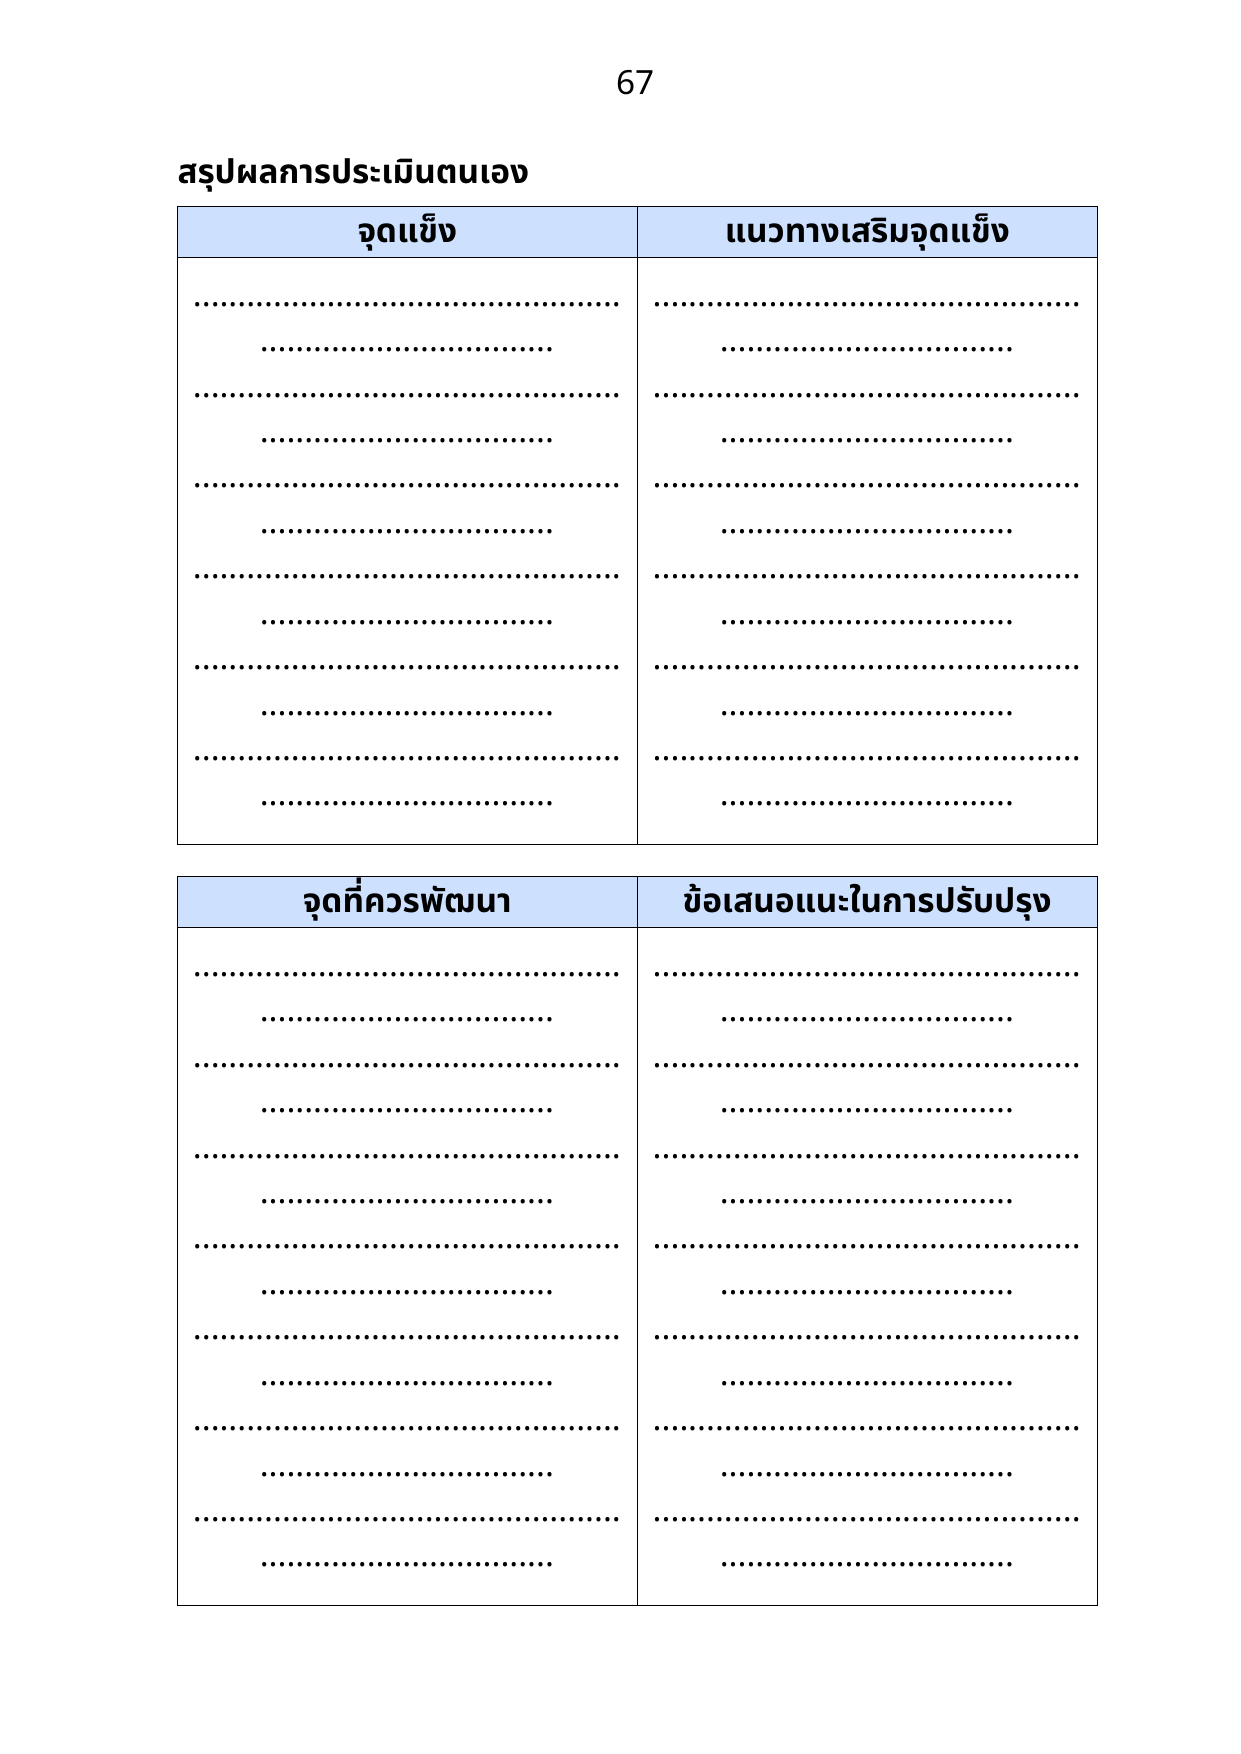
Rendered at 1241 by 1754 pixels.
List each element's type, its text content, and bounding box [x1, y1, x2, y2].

table_header จุดที่ควรพัฒนา [178, 877, 637, 927]
table_cell ................................................................................. ................................................................................. ................................................................................. ................................................................................. ................................................................................. ................................................................................. ................................................................................. [178, 928, 637, 1605]
table_header แนวทางเสริมจุดแข็ง [638, 207, 1097, 257]
table_header ข้อเสนอแนะในการปรับปรุง [638, 877, 1097, 927]
table_cell ................................................................................. ................................................................................. ................................................................................. ................................................................................. ................................................................................. ................................................................................. [638, 258, 1097, 844]
table_header จุดแข็ง [178, 207, 637, 257]
table_cell ................................................................................. ................................................................................. ................................................................................. ................................................................................. ................................................................................. ................................................................................. [178, 258, 637, 844]
table_cell ................................................................................. ................................................................................. ................................................................................. ................................................................................. ................................................................................. ................................................................................. ................................................................................. [638, 928, 1097, 1605]
text สรุปผลการประเมินตนเอง [177, 148, 1092, 198]
